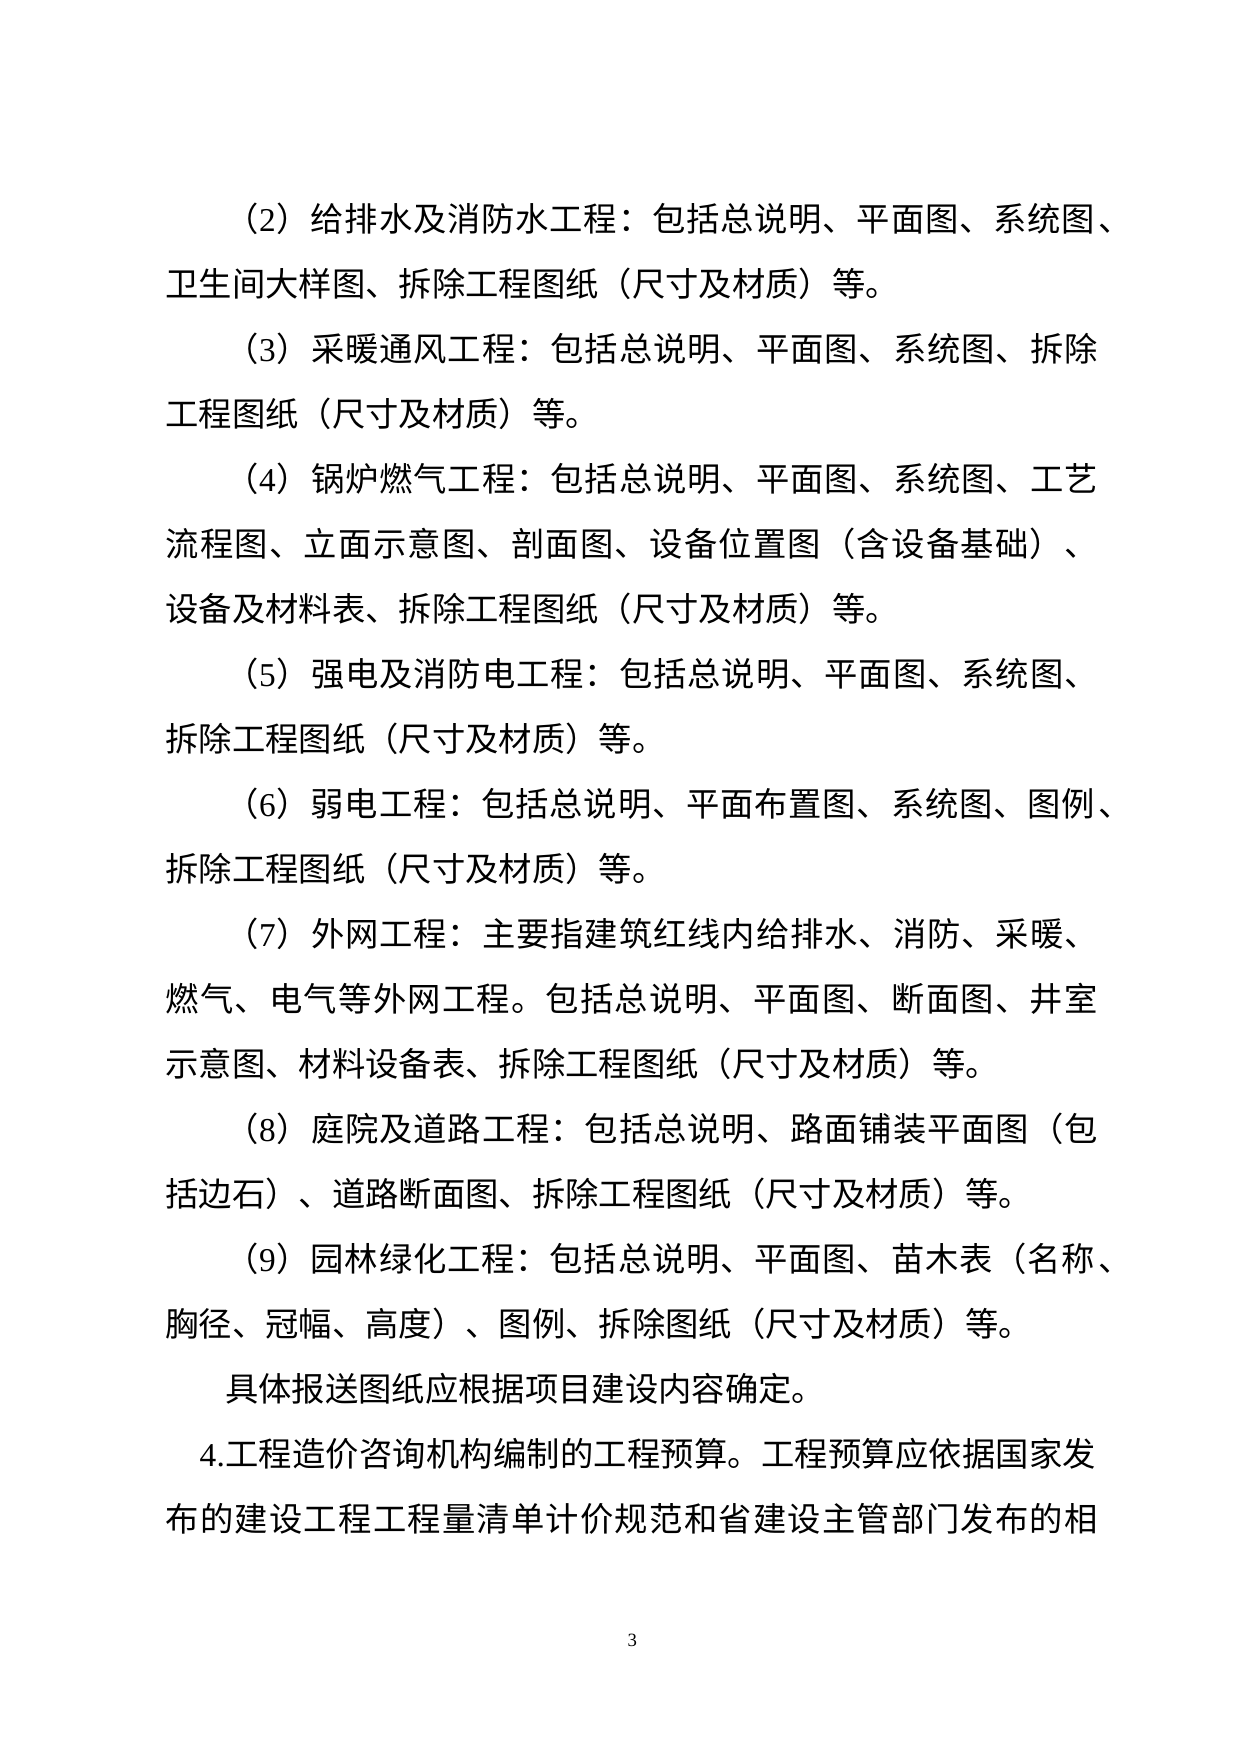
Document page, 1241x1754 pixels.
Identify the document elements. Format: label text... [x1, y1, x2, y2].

text （2）给排水及消防水工程：包括总说明、平面图、系统图、卫生间大样图、拆除工程图纸（尺寸及材质）等。 [165, 184, 1098, 314]
text （9）园林绿化工程：包括总说明、平面图、苗木表（名称、胸径、冠幅、高度）、图例、拆除图纸（尺寸及材质）等。 [165, 1224, 1098, 1354]
text （6）弱电工程：包括总说明、平面布置图、系统图、图例、拆除工程图纸（尺寸及材质）等。 [165, 769, 1098, 899]
text （7）外网工程：主要指建筑红线内给排水、消防、采暖、燃气、电气等外网工程。包括总说明、平面图、断面图、井室示意图、材料设备表、拆除工程图纸（尺寸及材质）等。 [165, 899, 1098, 1094]
text （5）强电及消防电工程：包括总说明、平面图、系统图、拆除工程图纸（尺寸及材质）等。 [165, 639, 1098, 769]
text （3）采暖通风工程：包括总说明、平面图、系统图、拆除工程图纸（尺寸及材质）等。 [165, 314, 1098, 444]
text （4）锅炉燃气工程：包括总说明、平面图、系统图、工艺流程图、立面示意图、剖面图、设备位置图（含设备基础）、设备及材料表、拆除工程图纸（尺寸及材质）等。 [165, 444, 1098, 639]
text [165, 1419, 1098, 1549]
text 具体报送图纸应根据项目建设内容确定。 [165, 1354, 1098, 1419]
text （8）庭院及道路工程：包括总说明、路面铺装平面图（包括边石）、道路断面图、拆除工程图纸（尺寸及材质）等。 [165, 1094, 1098, 1224]
